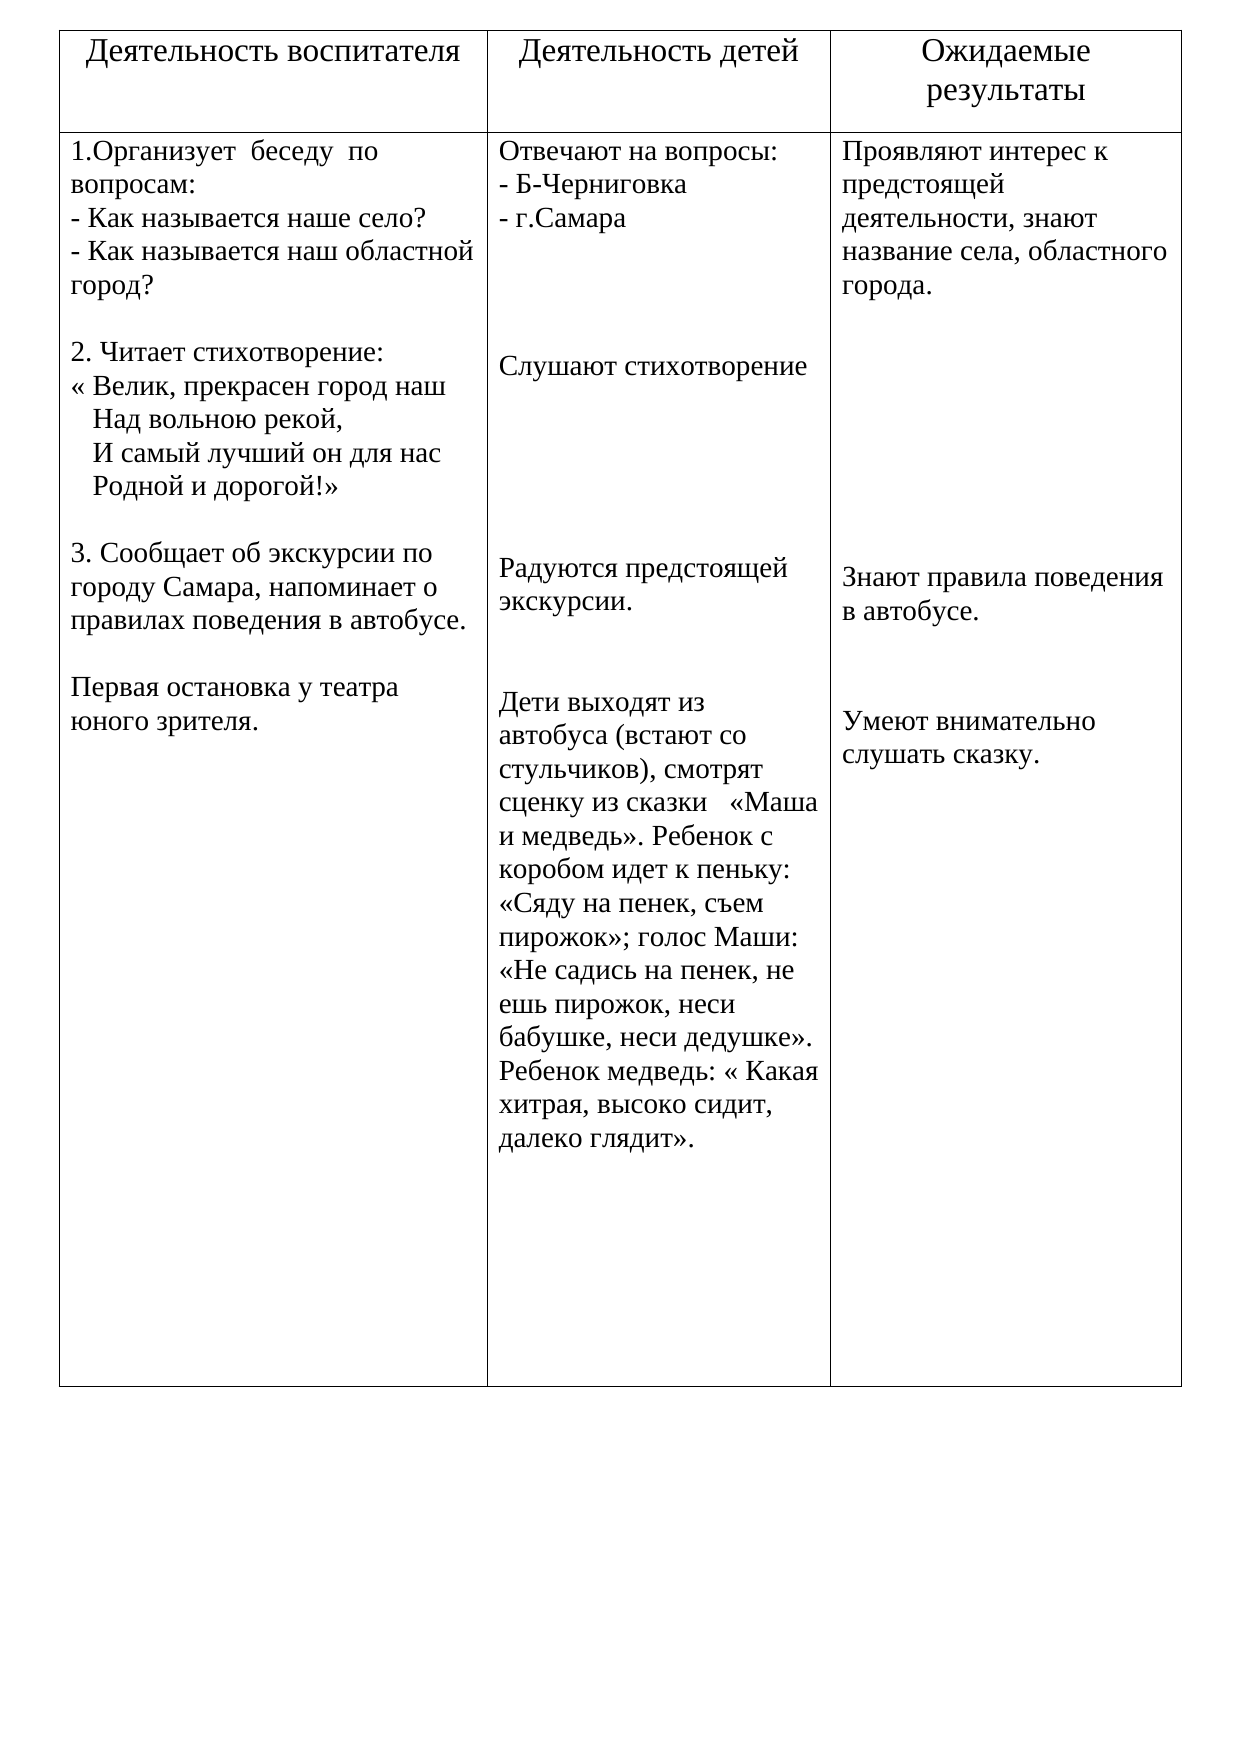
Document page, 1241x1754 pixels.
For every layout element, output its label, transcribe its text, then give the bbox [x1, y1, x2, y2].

table_cell Отвечают на вопросы: - Б-Черниговка - г.Самара Слушают стихотворение Радуются предстоящей экскурсии. Дети выходят из автобуса (встают со стульчиков), смотрят сценку из сказки «Маша и медведь». Ребенок с коробом идет к пеньку: «Сяду на пенек, съем пирожок»; голос Маши: «Не садись на пенек, не ешь пирожок, неси бабушке, неси дедушке». Ребенок медведь: « Какая хитрая, высоко сидит, далеко глядит». [488, 133, 830, 1386]
table_cell Проявляют интерес к предстоящей деятельности, знают название села, областного города. Знают правила поведения в автобусе. Умеют внимательно слушать сказку. [831, 133, 1181, 1386]
table_header Ожидаемые результаты [831, 31, 1181, 132]
table_header Деятельность воспитателя [60, 31, 487, 132]
table_cell 1.Организует беседу по вопросам: - Как называется наше село? - Как называется наш областной город? 2. Читает стихотворение: « Велик, прекрасен город наш Над вольною рекой, И самый лучший он для нас Родной и дорогой!» 3. Сообщает об экскурсии по городу Самара, напоминает о правилах поведения в автобусе. Первая остановка у театра юного зрителя. [60, 133, 487, 1386]
table_header Деятельность детей [488, 31, 830, 132]
